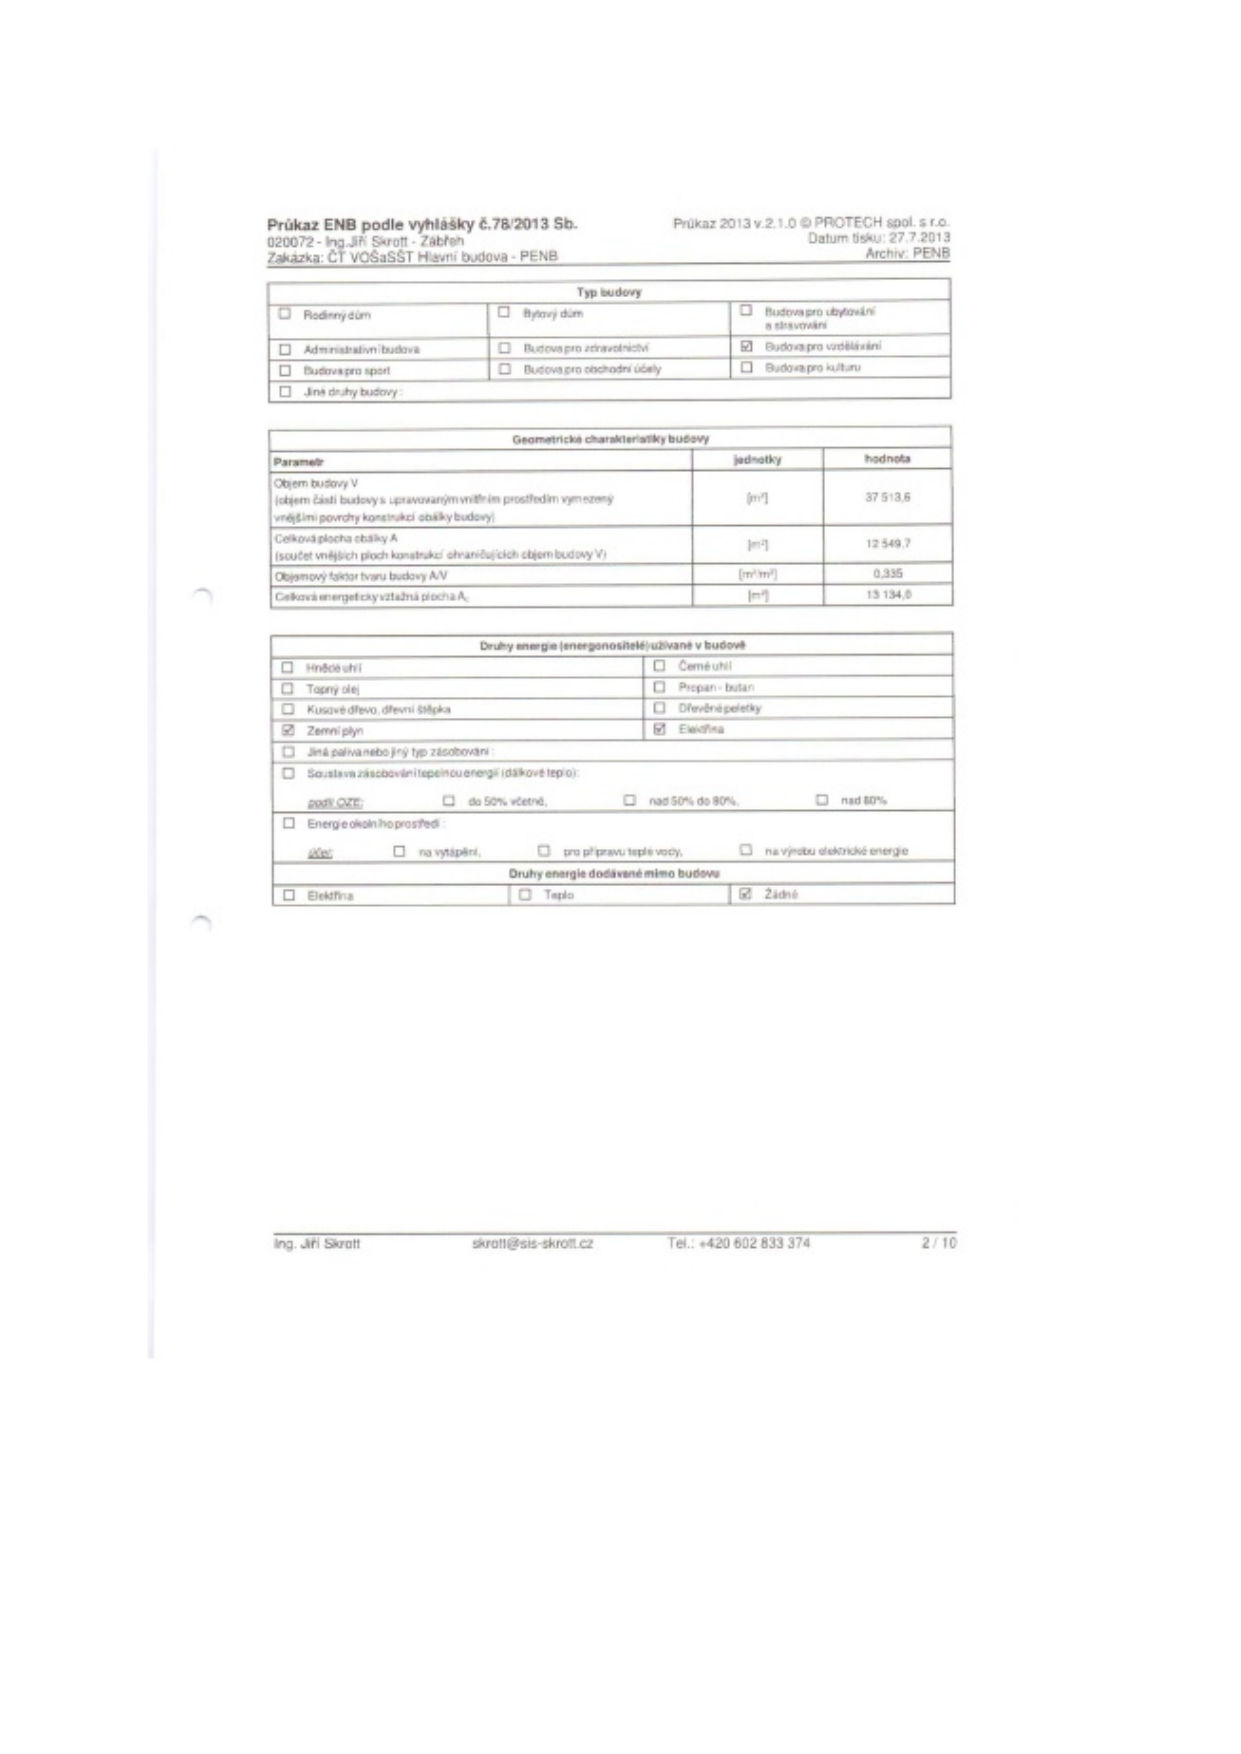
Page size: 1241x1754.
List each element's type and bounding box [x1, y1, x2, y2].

picture [147, 147, 1032, 1606]
